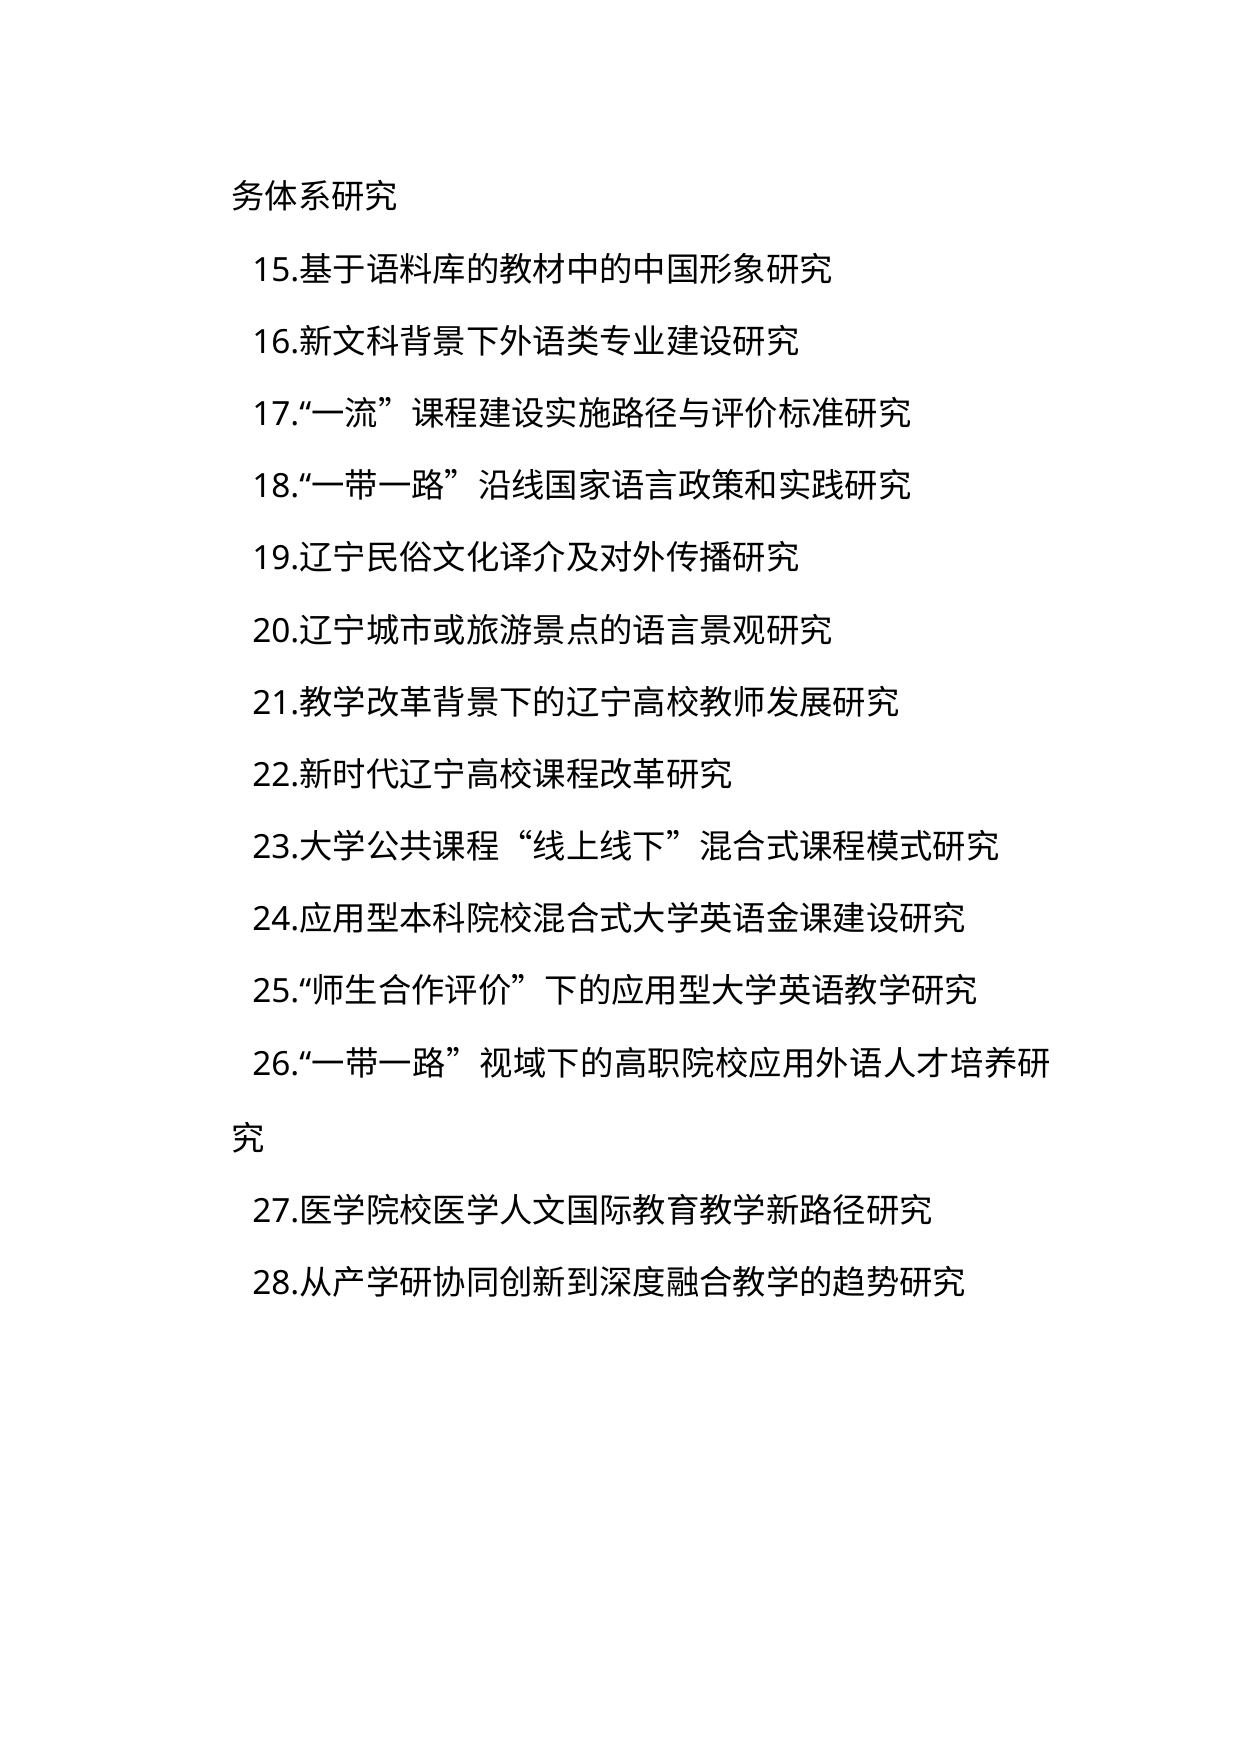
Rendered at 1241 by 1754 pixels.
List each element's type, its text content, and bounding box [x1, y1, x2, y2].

list 21.教学改革背景下的辽宁高校教师发展研究 [231, 667, 1053, 732]
list 17.“一流”课程建设实施路径与评价标准研究 [231, 378, 1053, 443]
list 25.“师生合作评价”下的应用型大学英语教学研究 [231, 956, 1053, 1021]
list 19.辽宁民俗文化译介及对外传播研究 [231, 523, 1053, 588]
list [231, 162, 1053, 227]
list 22.新时代辽宁高校课程改革研究 [231, 739, 1053, 804]
list 26.“一带一路”视域下的高职院校应用外语人才培养研究 [231, 1028, 1053, 1168]
list 16.新文科背景下外语类专业建设研究 [231, 306, 1053, 371]
list 24.应用型本科院校混合式大学英语金课建设研究 [231, 884, 1053, 949]
list 28.从产学研协同创新到深度融合教学的趋势研究 [231, 1247, 1053, 1312]
list 15.基于语料库的教材中的中国形象研究 [231, 234, 1053, 299]
list 23.大学公共课程“线上线下”混合式课程模式研究 [231, 812, 1053, 877]
list 20.辽宁城市或旅游景点的语言景观研究 [231, 595, 1053, 660]
list 18.“一带一路”沿线国家语言政策和实践研究 [231, 451, 1053, 516]
list 27.医学院校医学人文国际教育教学新路径研究 [231, 1175, 1053, 1240]
